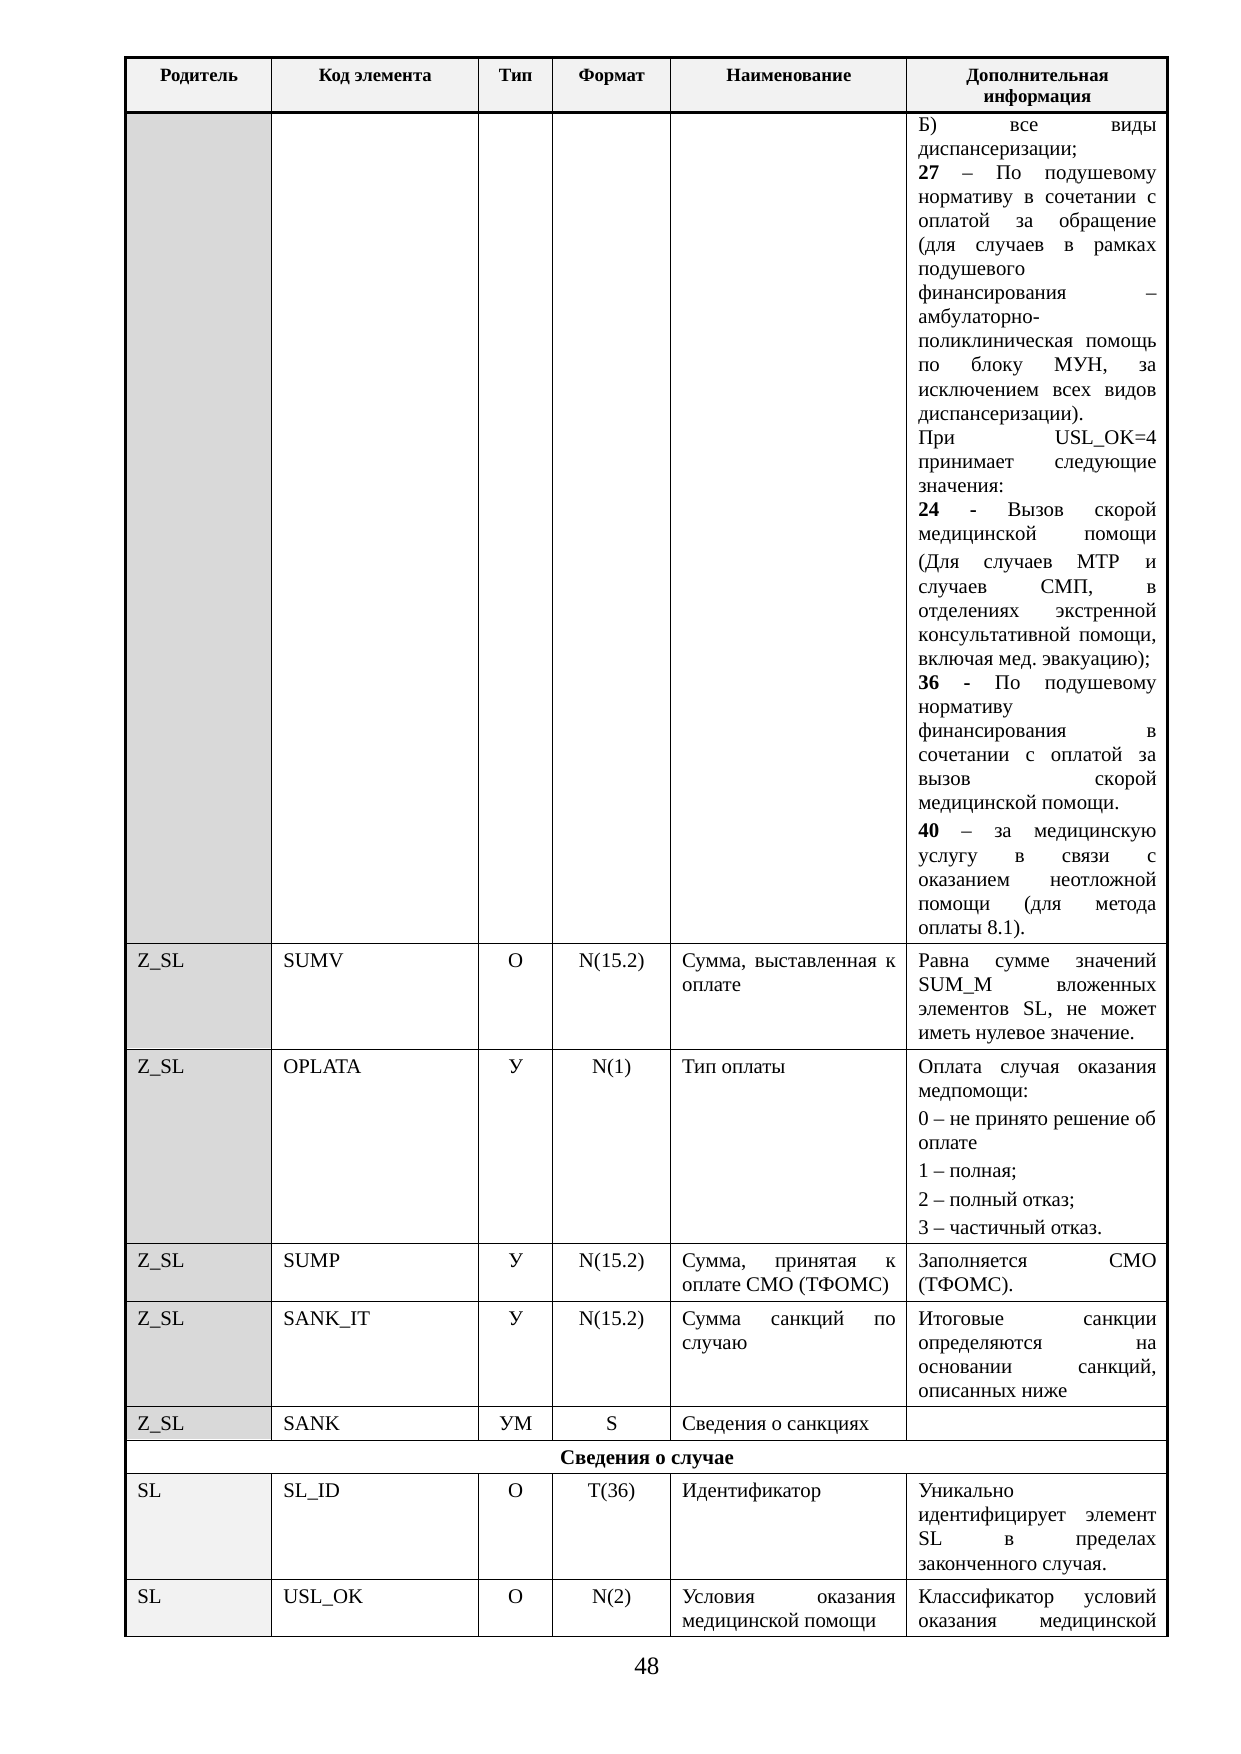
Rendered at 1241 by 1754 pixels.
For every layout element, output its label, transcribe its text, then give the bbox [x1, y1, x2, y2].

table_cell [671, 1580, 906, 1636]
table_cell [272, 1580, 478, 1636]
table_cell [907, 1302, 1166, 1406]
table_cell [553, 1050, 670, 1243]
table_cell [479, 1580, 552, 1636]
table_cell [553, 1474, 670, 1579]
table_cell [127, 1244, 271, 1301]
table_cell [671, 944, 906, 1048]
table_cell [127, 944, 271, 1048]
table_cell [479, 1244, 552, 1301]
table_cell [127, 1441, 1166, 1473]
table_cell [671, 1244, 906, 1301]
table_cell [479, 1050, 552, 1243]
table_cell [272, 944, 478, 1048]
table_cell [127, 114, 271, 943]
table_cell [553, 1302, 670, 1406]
table_header Код элемента [272, 59, 478, 111]
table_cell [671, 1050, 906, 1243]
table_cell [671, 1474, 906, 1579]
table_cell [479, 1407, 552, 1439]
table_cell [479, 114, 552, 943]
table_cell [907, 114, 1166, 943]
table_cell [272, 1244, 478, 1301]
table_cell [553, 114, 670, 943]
table_header Формат [553, 59, 670, 111]
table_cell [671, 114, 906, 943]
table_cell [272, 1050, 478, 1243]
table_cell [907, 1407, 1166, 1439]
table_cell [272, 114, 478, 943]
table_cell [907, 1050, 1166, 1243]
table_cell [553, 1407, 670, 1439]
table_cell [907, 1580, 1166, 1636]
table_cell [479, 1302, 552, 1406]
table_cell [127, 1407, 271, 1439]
table_header Наименование [671, 59, 906, 111]
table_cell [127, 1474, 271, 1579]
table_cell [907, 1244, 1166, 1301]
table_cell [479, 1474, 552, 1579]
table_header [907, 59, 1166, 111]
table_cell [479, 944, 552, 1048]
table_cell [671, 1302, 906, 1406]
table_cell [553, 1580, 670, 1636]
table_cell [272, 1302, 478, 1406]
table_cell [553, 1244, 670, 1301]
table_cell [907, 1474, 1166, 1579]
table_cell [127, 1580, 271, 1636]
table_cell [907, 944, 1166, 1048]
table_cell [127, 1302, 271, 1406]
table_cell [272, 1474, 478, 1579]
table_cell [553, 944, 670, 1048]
table_header Родитель [127, 59, 271, 111]
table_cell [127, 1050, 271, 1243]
table_header Тип [479, 59, 552, 111]
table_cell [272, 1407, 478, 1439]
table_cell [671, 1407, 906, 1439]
